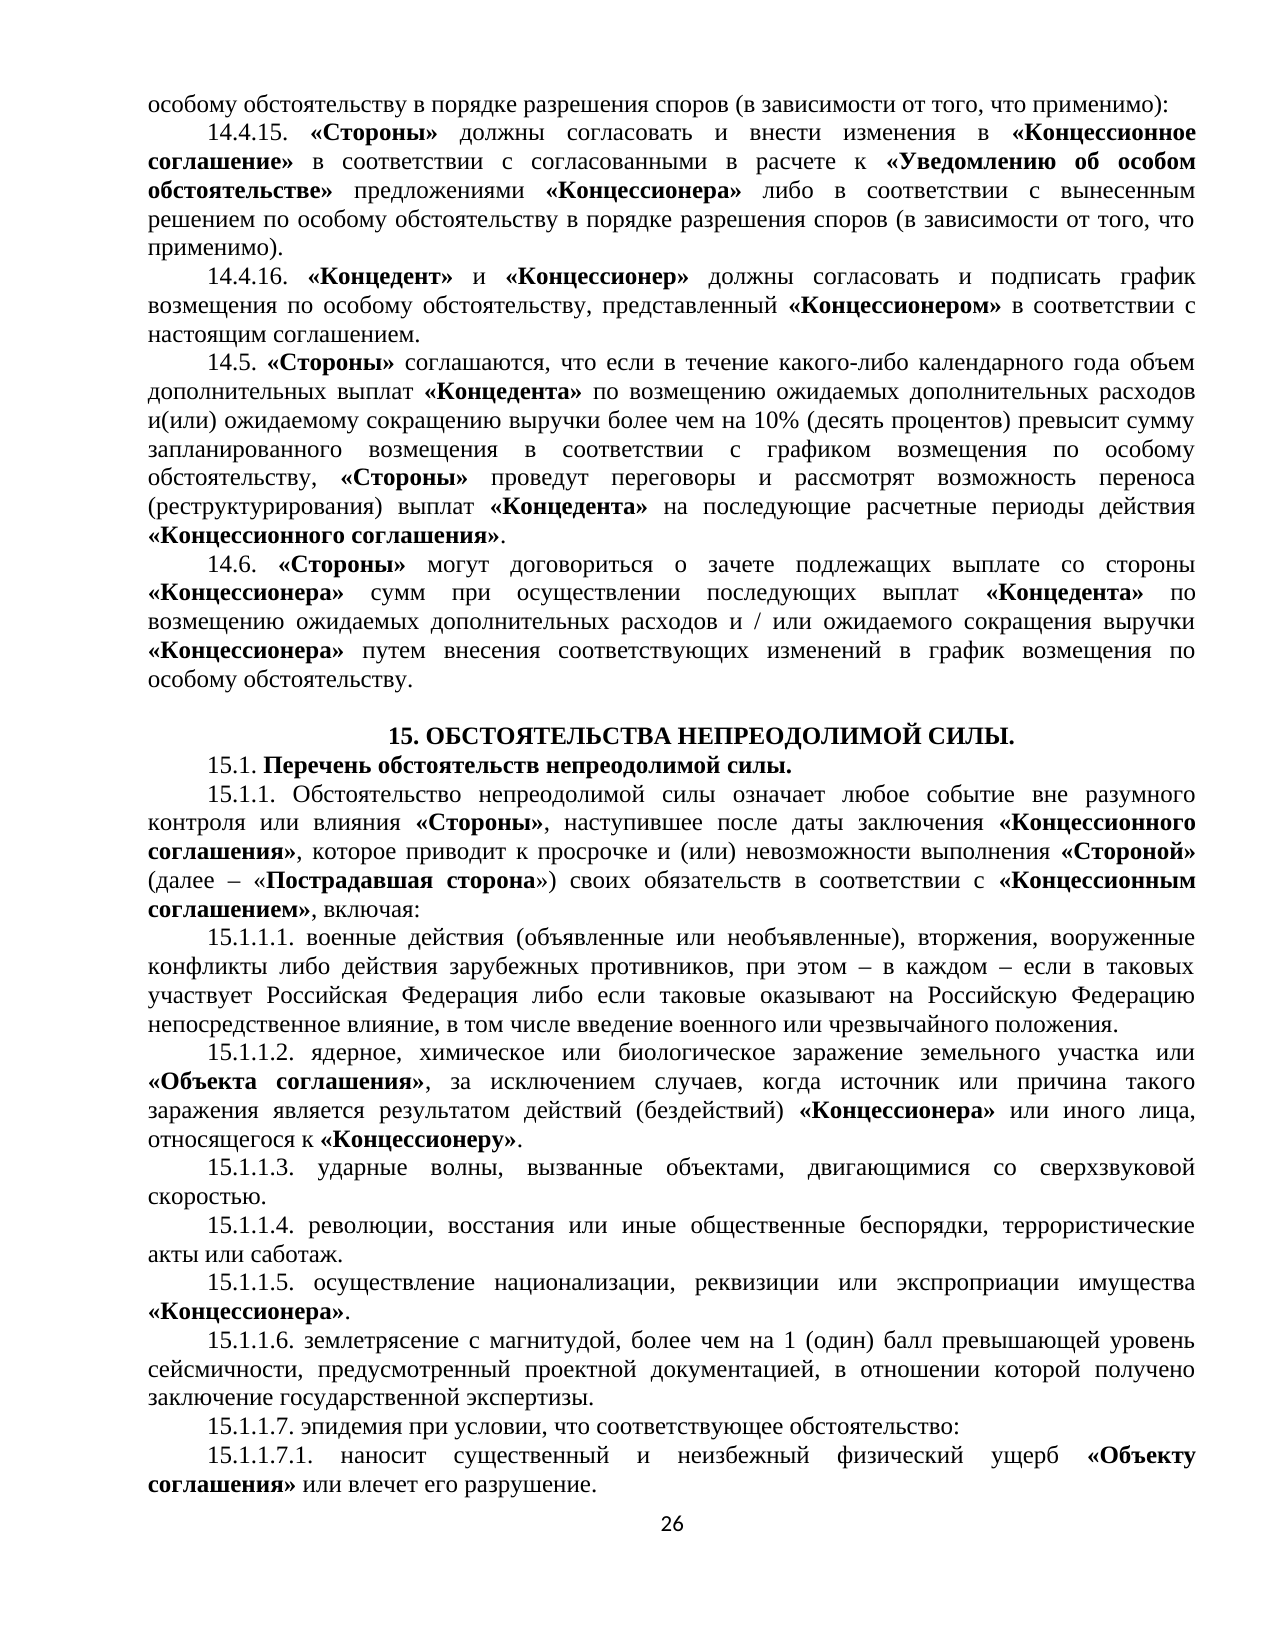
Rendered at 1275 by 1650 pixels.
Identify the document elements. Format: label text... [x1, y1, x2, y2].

text 15.1.1.4. революции, восстания или иные общественные беспорядки, террористические акты или саботаж. [148, 1210, 1196, 1267]
text 15.1.1.1. военные действия (объявленные или необъявленные), вторжения, вооруженные конфликты либо действия зарубежных противников, при этом – в каждом – если в таковых участвует Российская Федерация либо если таковые оказывают на Российскую Федерацию непосредственное влияние, в том числе введение военного или чрезвычайного положения. [148, 922, 1196, 1037]
text 15.1.1.7.1. наносит существенный и неизбежный физический ущерб «Объекту соглашения» или влечет его разрушение. [148, 1440, 1196, 1497]
text 14.6. «Стороны» могут договориться о зачете подлежащих выплате со стороны «Концессионера» сумм при осуществлении последующих выплат «Концедента» по возмещению ожидаемых дополнительных расходов и / или ожидаемого сокращения выручки «Концессионера» путем внесения соответствующих изменений в график возмещения по особому обстоятельству. [148, 549, 1196, 692]
text 15.1.1.2. ядерное, химическое или биологическое заражение земельного участка или «Объекта соглашения», за исключением случаев, когда источник или причина такого заражения является результатом действий (бездействий) «Концессионера» или иного лица, относящегося к «Концессионеру». [148, 1037, 1196, 1152]
text 15.1.1.7. эпидемия при условии, что соответствующее обстоятельство: [148, 1411, 1196, 1440]
text 15.1. Перечень обстоятельств непреодолимой силы. [148, 750, 1196, 779]
text 14.4.16. «Концедент» и «Концессионер» должны согласовать и подписать график возмещения по особому обстоятельству, представленный «Концессионером» в соответствии с настоящим соглашением. [148, 261, 1196, 347]
text 14.5. «Стороны» соглашаются, что если в течение какого-либо календарного года объем дополнительных выплат «Концедента» по возмещению ожидаемых дополнительных расходов и(или) ожидаемому сокращению выручки более чем на 10% (десять процентов) превысит сумму запланированного возмещения в соответствии с графиком возмещения по особому обстоятельству, «Стороны» проведут переговоры и рассмотрят возможность переноса (реструктурирования) выплат «Концедента» на последующие расчетные периоды действия «Концессионного соглашения». [148, 347, 1196, 549]
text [148, 89, 1196, 117]
text 15.1.1.6. землетрясение с магнитудой, более чем на 1 (один) балл превышающей уровень сейсмичности, предусмотренный проектной документацией, в отношении которой получено заключение государственной экспертизы. [148, 1325, 1196, 1411]
text 15.1.1.3. ударные волны, вызванные объектами, двигающимися со сверхзвуковой скоростью. [148, 1152, 1196, 1210]
text 15. ОБСТОЯТЕЛЬСТВА НЕПРЕОДОЛИМОЙ СИЛЫ. [148, 721, 1196, 750]
text 15.1.1.5. осуществление национализации, реквизиции или экспроприации имущества «Концессионера». [148, 1267, 1196, 1325]
text 14.4.15. «Стороны» должны согласовать и внести изменения в «Концессионное соглашение» в соответствии с согласованными в расчете к «Уведомлению об особом обстоятельстве» предложениями «Концессионера» либо в соответствии с вынесенным решением по особому обстоятельству в порядке разрешения споров (в зависимости от того, что применимо). [148, 117, 1196, 261]
text 15.1.1. Обстоятельство непреодолимой силы означает любое событие вне разумного контроля или влияния «Стороны», наступившее после даты заключения «Концессионного соглашения», которое приводит к просрочке и (или) невозможности выполнения «Стороной» (далее – «Пострадавшая сторона») своих обязательств в соответствии с «Концессионным соглашением», включая: [148, 779, 1196, 922]
